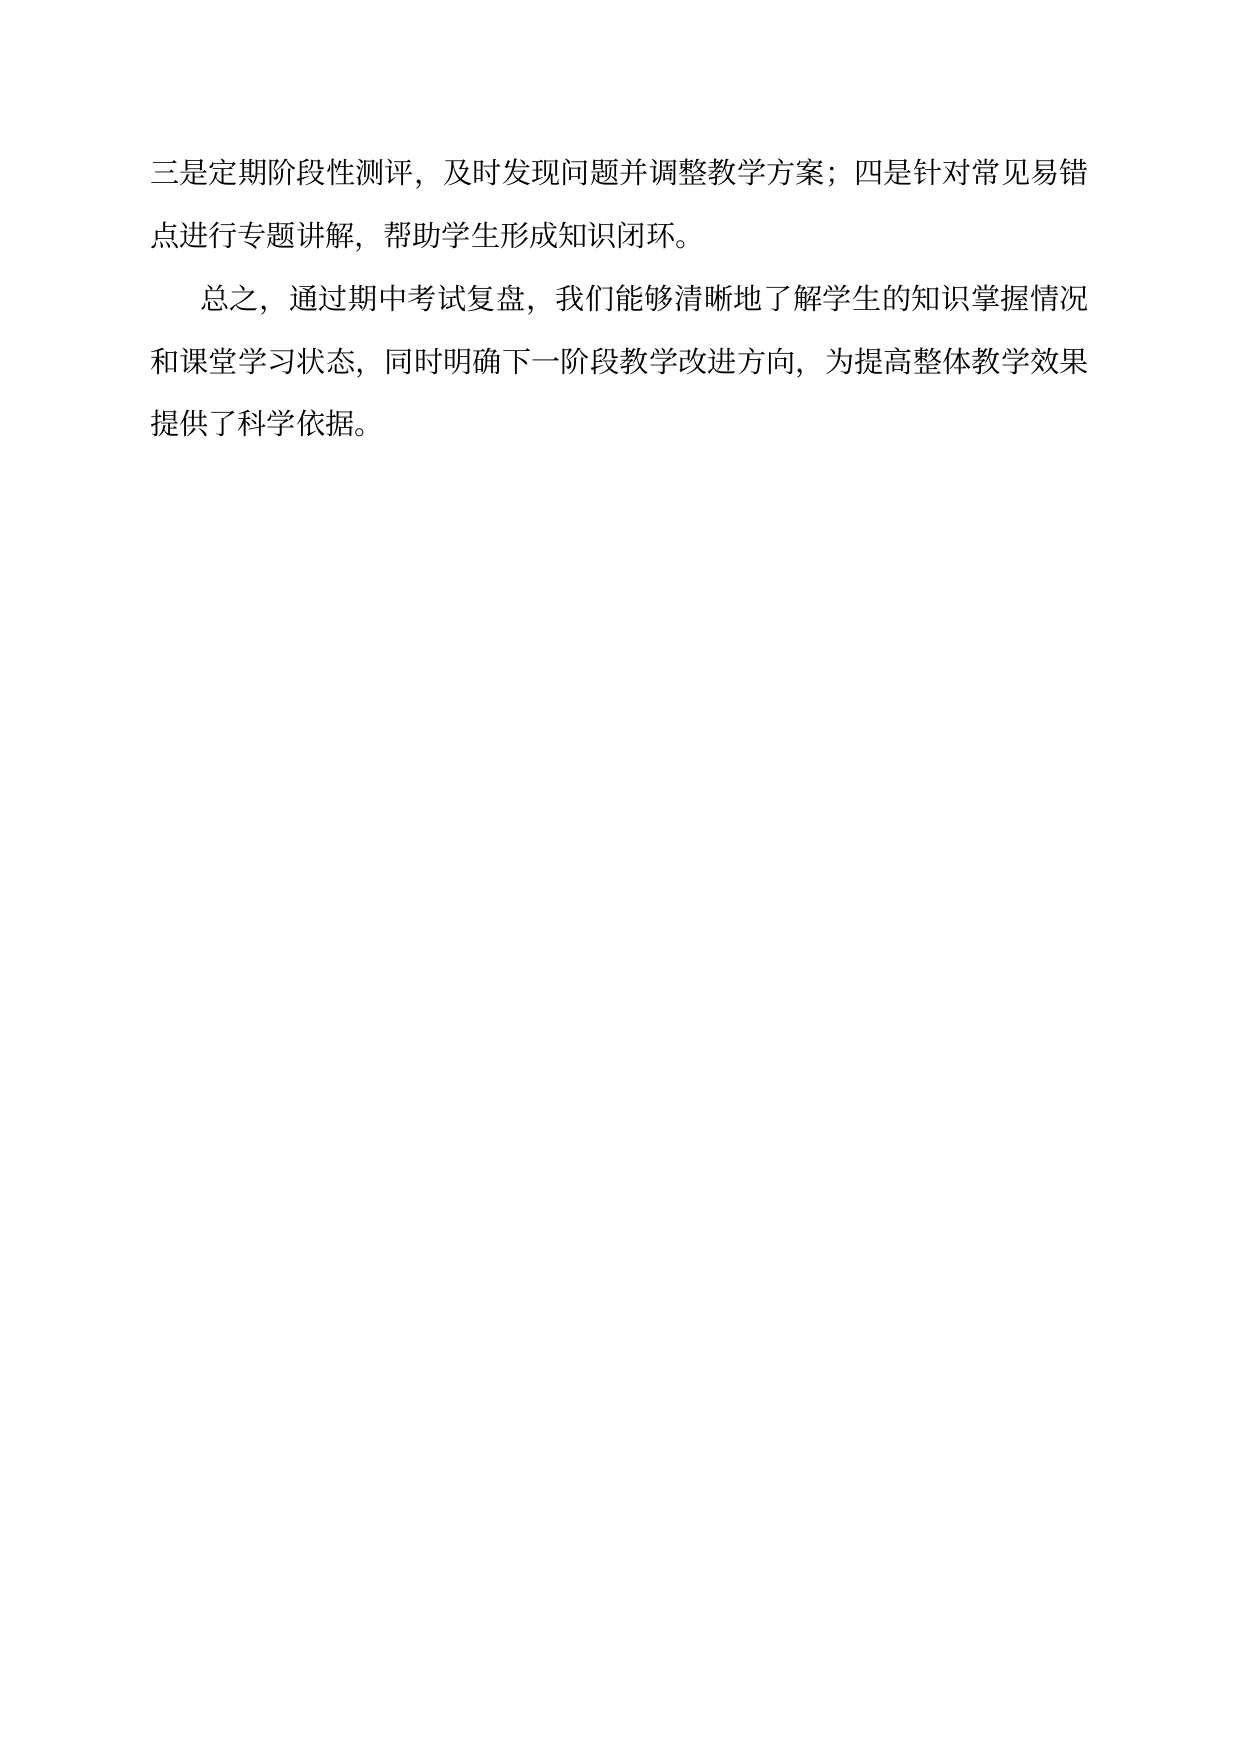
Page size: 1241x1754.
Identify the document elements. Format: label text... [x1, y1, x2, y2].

text 总之，通过期中考试复盘，我们能够清晰地了解学生的知识掌握情况和课堂学习状态，同时明确下一阶段教学改进方向，为提高整体教学效果提供了科学依据。 [150, 276, 1090, 443]
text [150, 150, 1090, 255]
